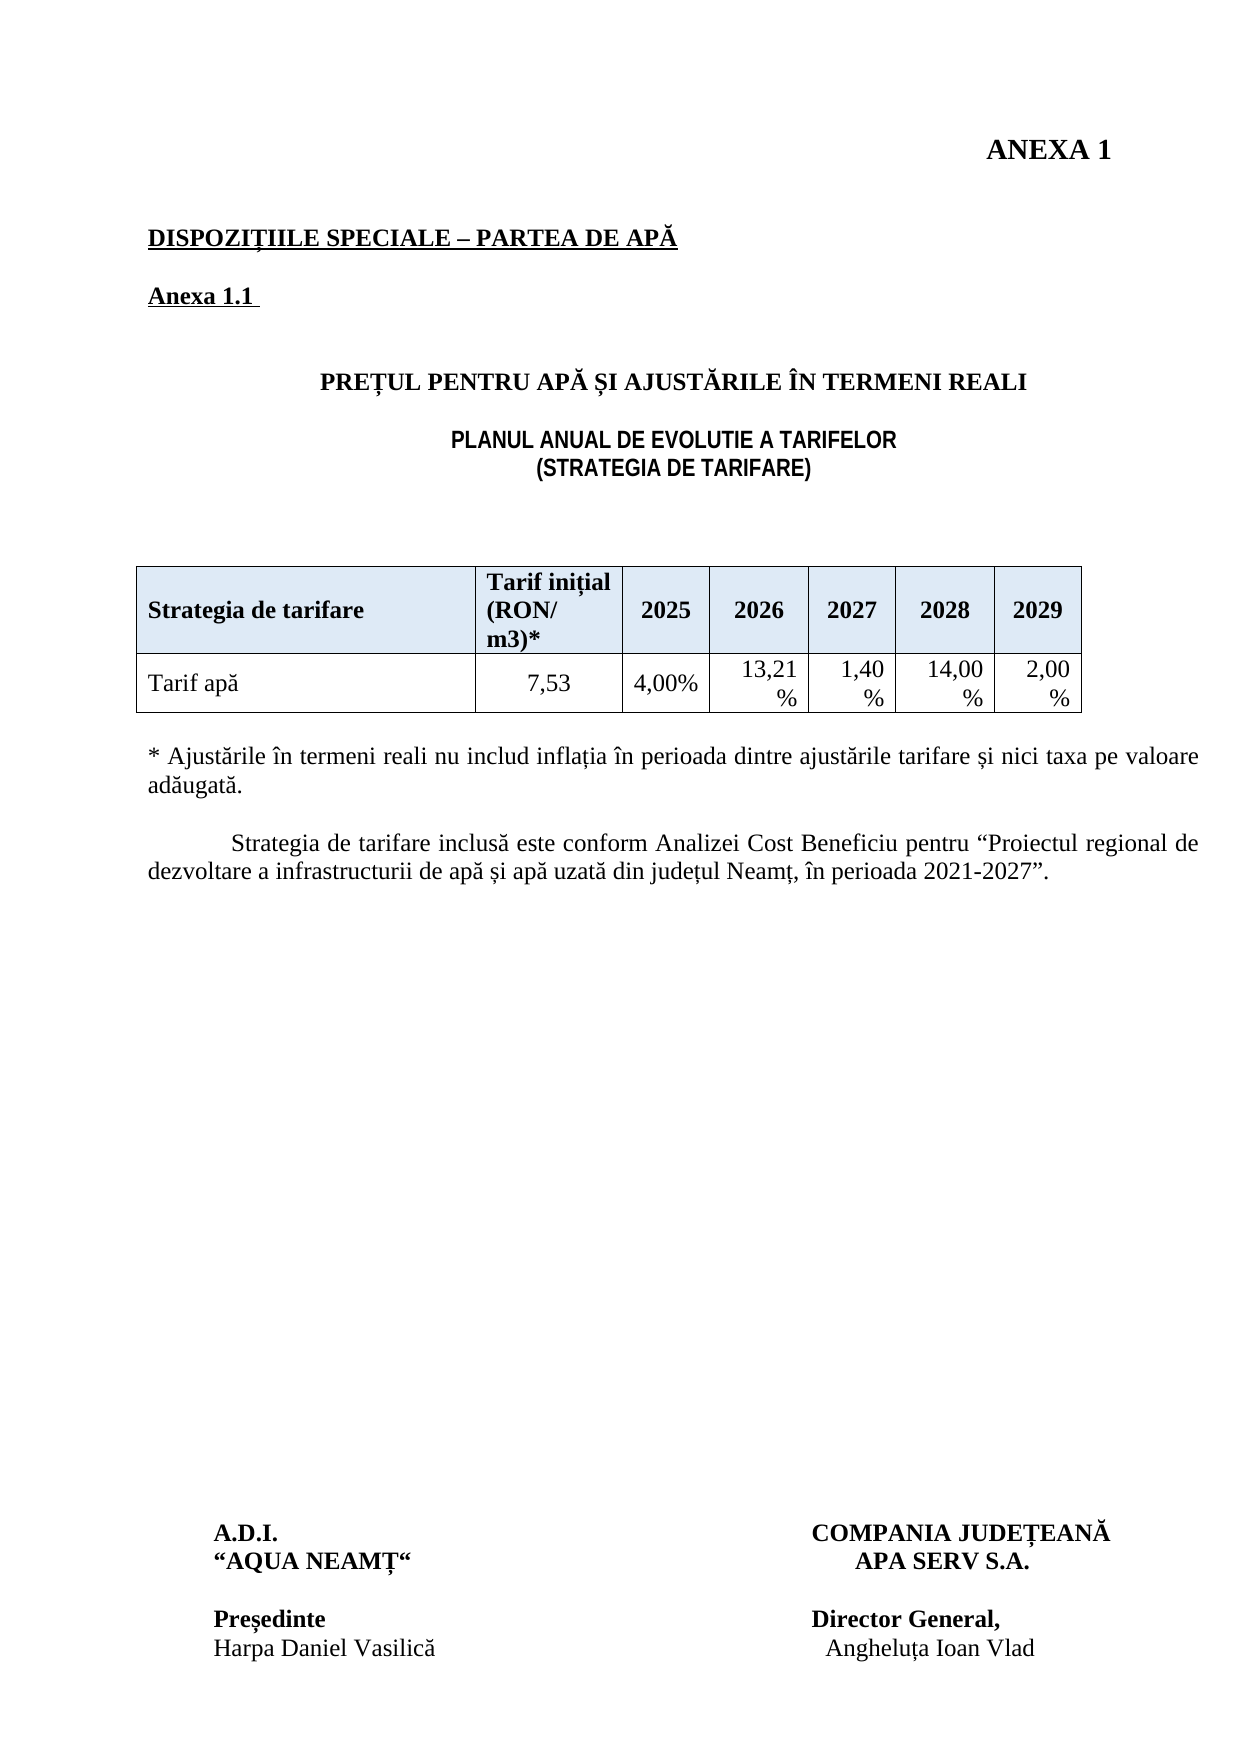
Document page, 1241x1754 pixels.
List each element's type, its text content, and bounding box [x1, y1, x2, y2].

table_cell 7,53 [476, 654, 622, 712]
table_cell 4,00% [623, 654, 709, 712]
table_header Strategia de tarifare [137, 567, 475, 653]
text Anexa 1.1 [148, 281, 1200, 310]
table_cell 2,00% [995, 654, 1081, 712]
text ANEXA 1 [148, 132, 1200, 166]
table_header 2029 [995, 567, 1081, 653]
text (STRATEGIA DE TARIFARE) [148, 453, 1200, 482]
table_header 2026 [710, 567, 808, 653]
table_header 2025 [623, 567, 709, 653]
table_cell Tarif apă [137, 654, 475, 712]
text A.D.I. COMPANIA JUDEȚEANĂ [213, 1518, 1200, 1546]
text Harpa Daniel Vasilică Angheluța Ioan Vlad [213, 1633, 1200, 1661]
table_cell 13,21% [710, 654, 808, 712]
table_cell 1,40% [809, 654, 895, 712]
text PREȚUL PENTRU APĂ ȘI AJUSTĂRILE ÎN TERMENI REALI [148, 367, 1200, 396]
table_cell 14,00% [896, 654, 994, 712]
text Strategia de tarifare inclusă este conform Analizei Cost Beneficiu pentru “Proiectul regional de dezvoltare a infrastructurii de apă și apă uzată din județul Neamț, în perioada 2021-2027”. [148, 828, 1200, 885]
text Președinte Director General, [213, 1604, 1200, 1633]
text “AQUA NEAMȚ“ APA SERV S.A. [213, 1546, 1200, 1575]
text * Ajustările în termeni reali nu includ inflația în perioada dintre ajustările tarifare și nici taxa pe valoare adăugată. [148, 741, 1200, 799]
table_header 2027 [809, 567, 895, 653]
table_header Tarif inițial (RON/m3)* [476, 567, 622, 653]
text DISPOZIȚIILE SPECIALE – PARTEA DE APĂ [148, 223, 1200, 252]
table_header 2028 [896, 567, 994, 653]
text PLANUL ANUAL DE EVOLUTIE A TARIFELOR [148, 425, 1200, 453]
